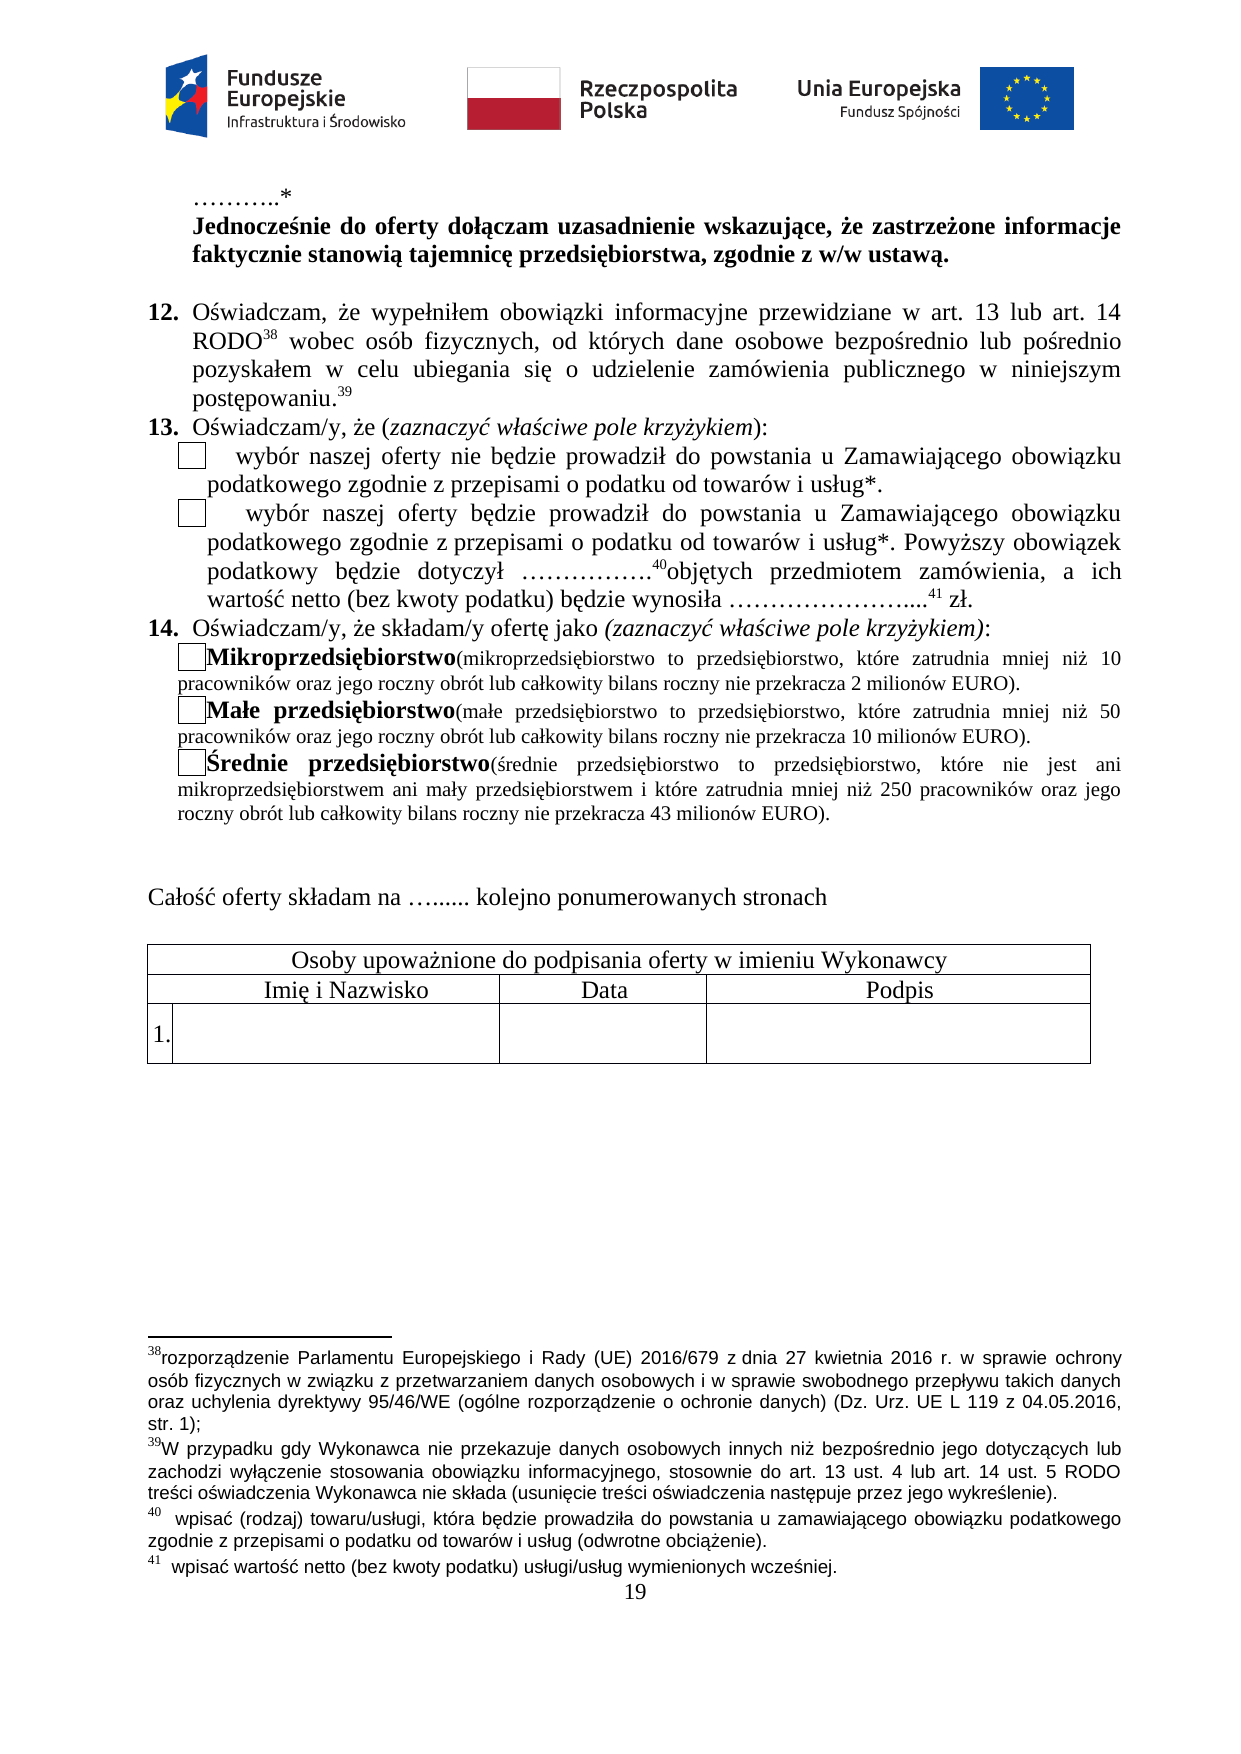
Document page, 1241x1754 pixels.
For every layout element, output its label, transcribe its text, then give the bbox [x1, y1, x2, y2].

text wybór naszej oferty nie będzie prowadził do powstania u Zamawiającego obowiązku podatkowego zgodnie z przepisami o podatku od towarów i usług*. [177, 441, 1122, 498]
picture [147, 25, 1093, 166]
table_cell [173, 1004, 499, 1063]
list Mikroprzedsiębiorstwo(mikroprzedsiębiorstwo to przedsiębiorstwo, które zatrudnia mniej niż 10 pracowników oraz jego roczny obrót lub całkowity bilans roczny nie przekracza 2 milionów EURO). [177, 642, 1122, 695]
table_cell Data [500, 975, 706, 1003]
text Jednocześnie do oferty dołączam uzasadnienie wskazujące, że zastrzeżone informacje faktycznie stanowią tajemnicę przedsiębiorstwa, zgodnie z w/w ustawą. [192, 211, 1122, 268]
list Małe przedsiębiorstwo(małe przedsiębiorstwo to przedsiębiorstwo, które zatrudnia mniej niż 50 pracowników oraz jego roczny obrót lub całkowity bilans roczny nie przekracza 10 milionów EURO). [177, 695, 1122, 748]
table_cell [707, 1004, 1090, 1063]
list Oświadczam, że wypełniłem obowiązki informacyjne przewidziane w art. 13 lub art. 14 RODO wobec osób fizycznych, od których dane osobowe bezpośrednio lub pośrednio pozyskałem w celu ubiegania się o udzielenie zamówienia publicznego w niniejszym postępowaniu. [148, 297, 1122, 412]
table_cell Podpis [707, 975, 1090, 1003]
text Całość oferty składam na …...... kolejno ponumerowanych stronach [148, 882, 1122, 911]
text wybór naszej oferty będzie prowadził do powstania u Zamawiającego obowiązku podatkowego zgodnie z przepisami o podatku od towarów i usług*. Powyższy obowiązek podatkowy będzie dotyczył …………….objętych przedmiotem zamówienia, a ich wartość netto (bez kwoty podatku) będzie wynosiła ………………….... zł. [177, 498, 1122, 613]
table_cell [500, 1004, 706, 1063]
table_cell 1. [148, 1004, 172, 1063]
table_header Osoby upoważnione do podpisania oferty w imieniu Wykonawcy [148, 945, 1090, 974]
table_cell Imię i Nazwisko [148, 975, 499, 1003]
list Oświadczam/y, że (zaznaczyć właściwe pole krzyżykiem): [148, 412, 1122, 441]
list Średnie przedsiębiorstwo(średnie przedsiębiorstwo to przedsiębiorstwo, które nie jest ani mikroprzedsiębiorstwem ani mały przedsiębiorstwem i które zatrudnia mniej niż 250 pracowników oraz jego roczny obrót lub całkowity bilans roczny nie przekracza 43 milionów EURO). [177, 748, 1122, 824]
list Oświadczam/y, że składam/y ofertę jako (zaznaczyć właściwe pole krzyżykiem): [148, 613, 1122, 642]
